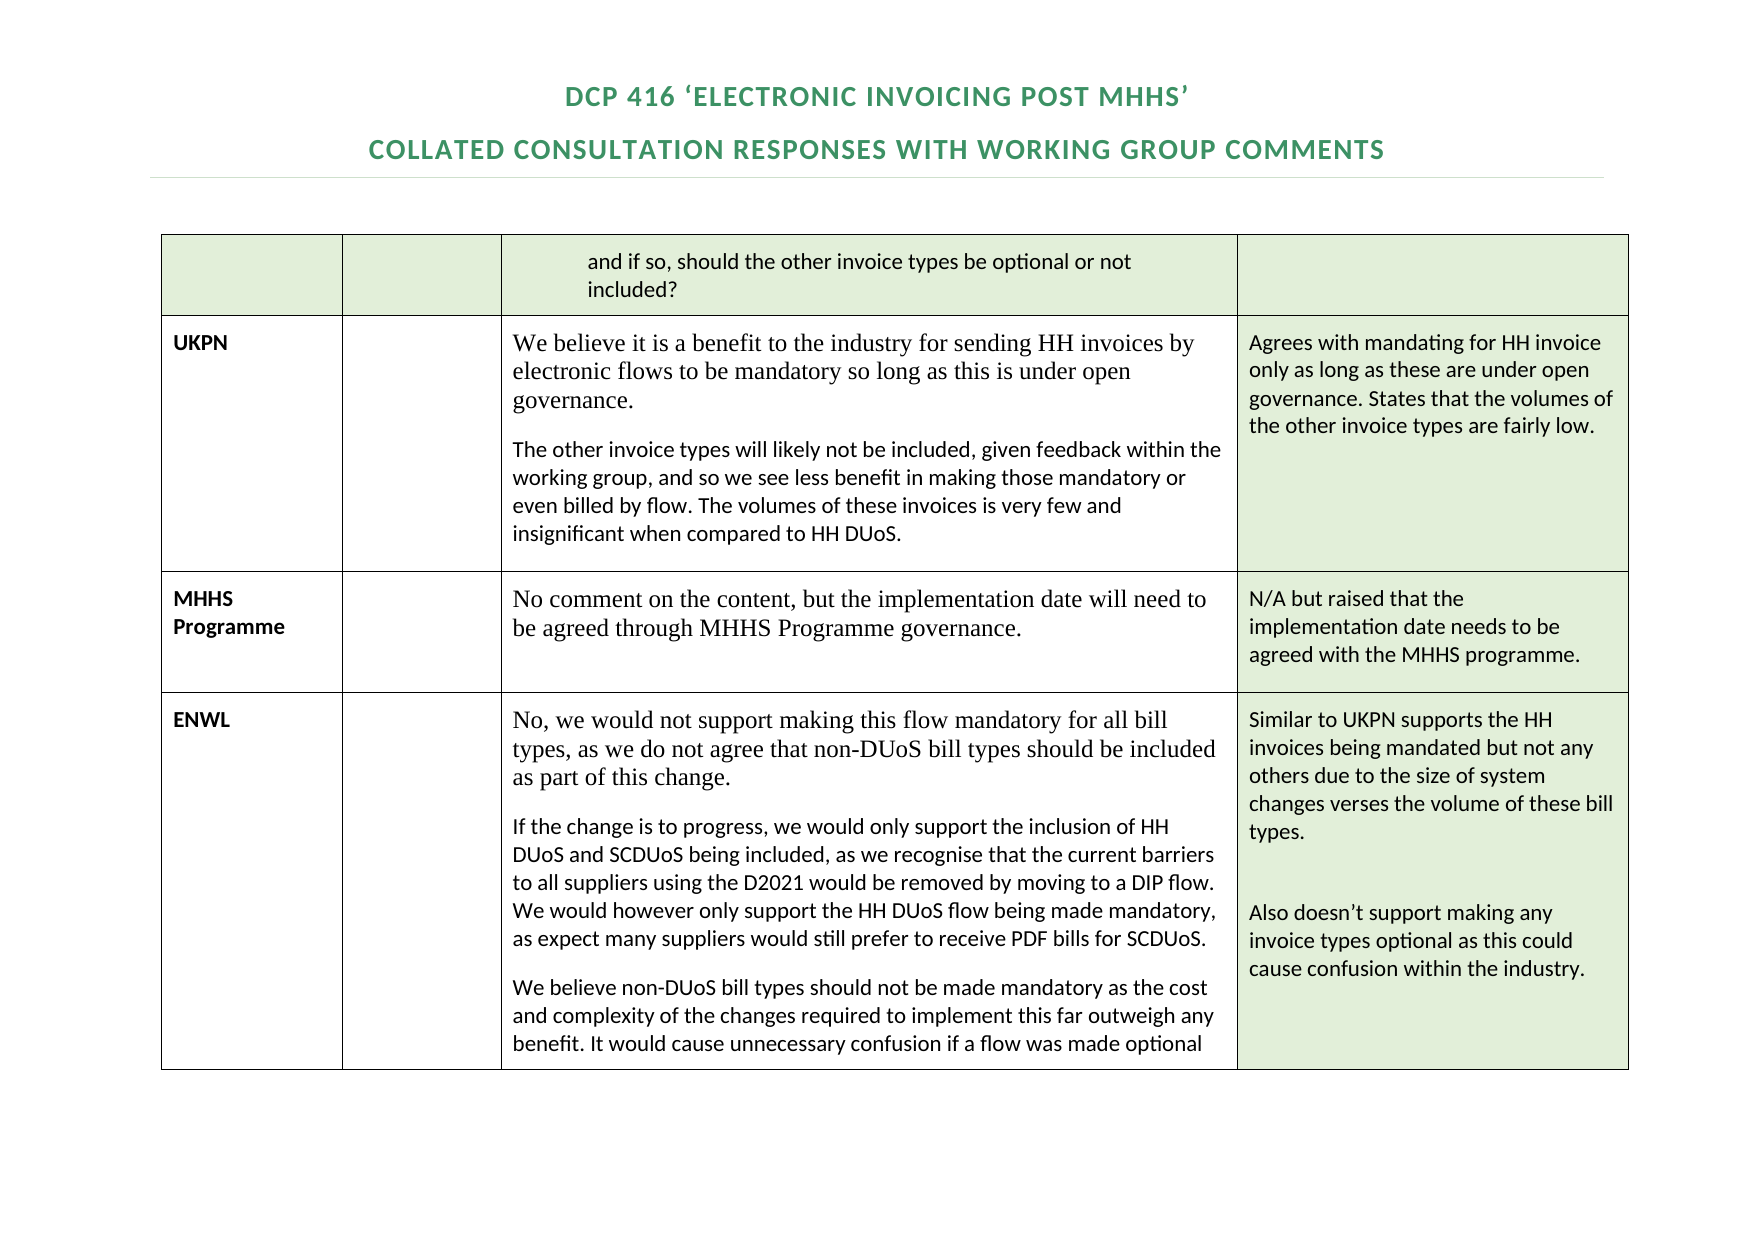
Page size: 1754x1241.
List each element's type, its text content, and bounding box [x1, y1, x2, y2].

table_cell [343, 316, 501, 571]
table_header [1238, 235, 1628, 315]
table_cell ENWL [162, 693, 342, 1069]
table_cell Agrees with mandating for HH invoice only as long as these are under open governance. States that the volumes of the other invoice types are fairly low. [1238, 316, 1628, 571]
table_header Company [162, 235, 342, 315]
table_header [343, 235, 501, 315]
table_cell [343, 693, 501, 1069]
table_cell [1238, 693, 1628, 1069]
table_cell MHHS Programme [162, 572, 342, 692]
table_cell UKPN [162, 316, 342, 571]
table_cell [343, 572, 501, 692]
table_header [502, 235, 1237, 315]
table_cell N/A but raised that the implementation date needs to be agreed with the MHHS programme. [1238, 572, 1628, 692]
